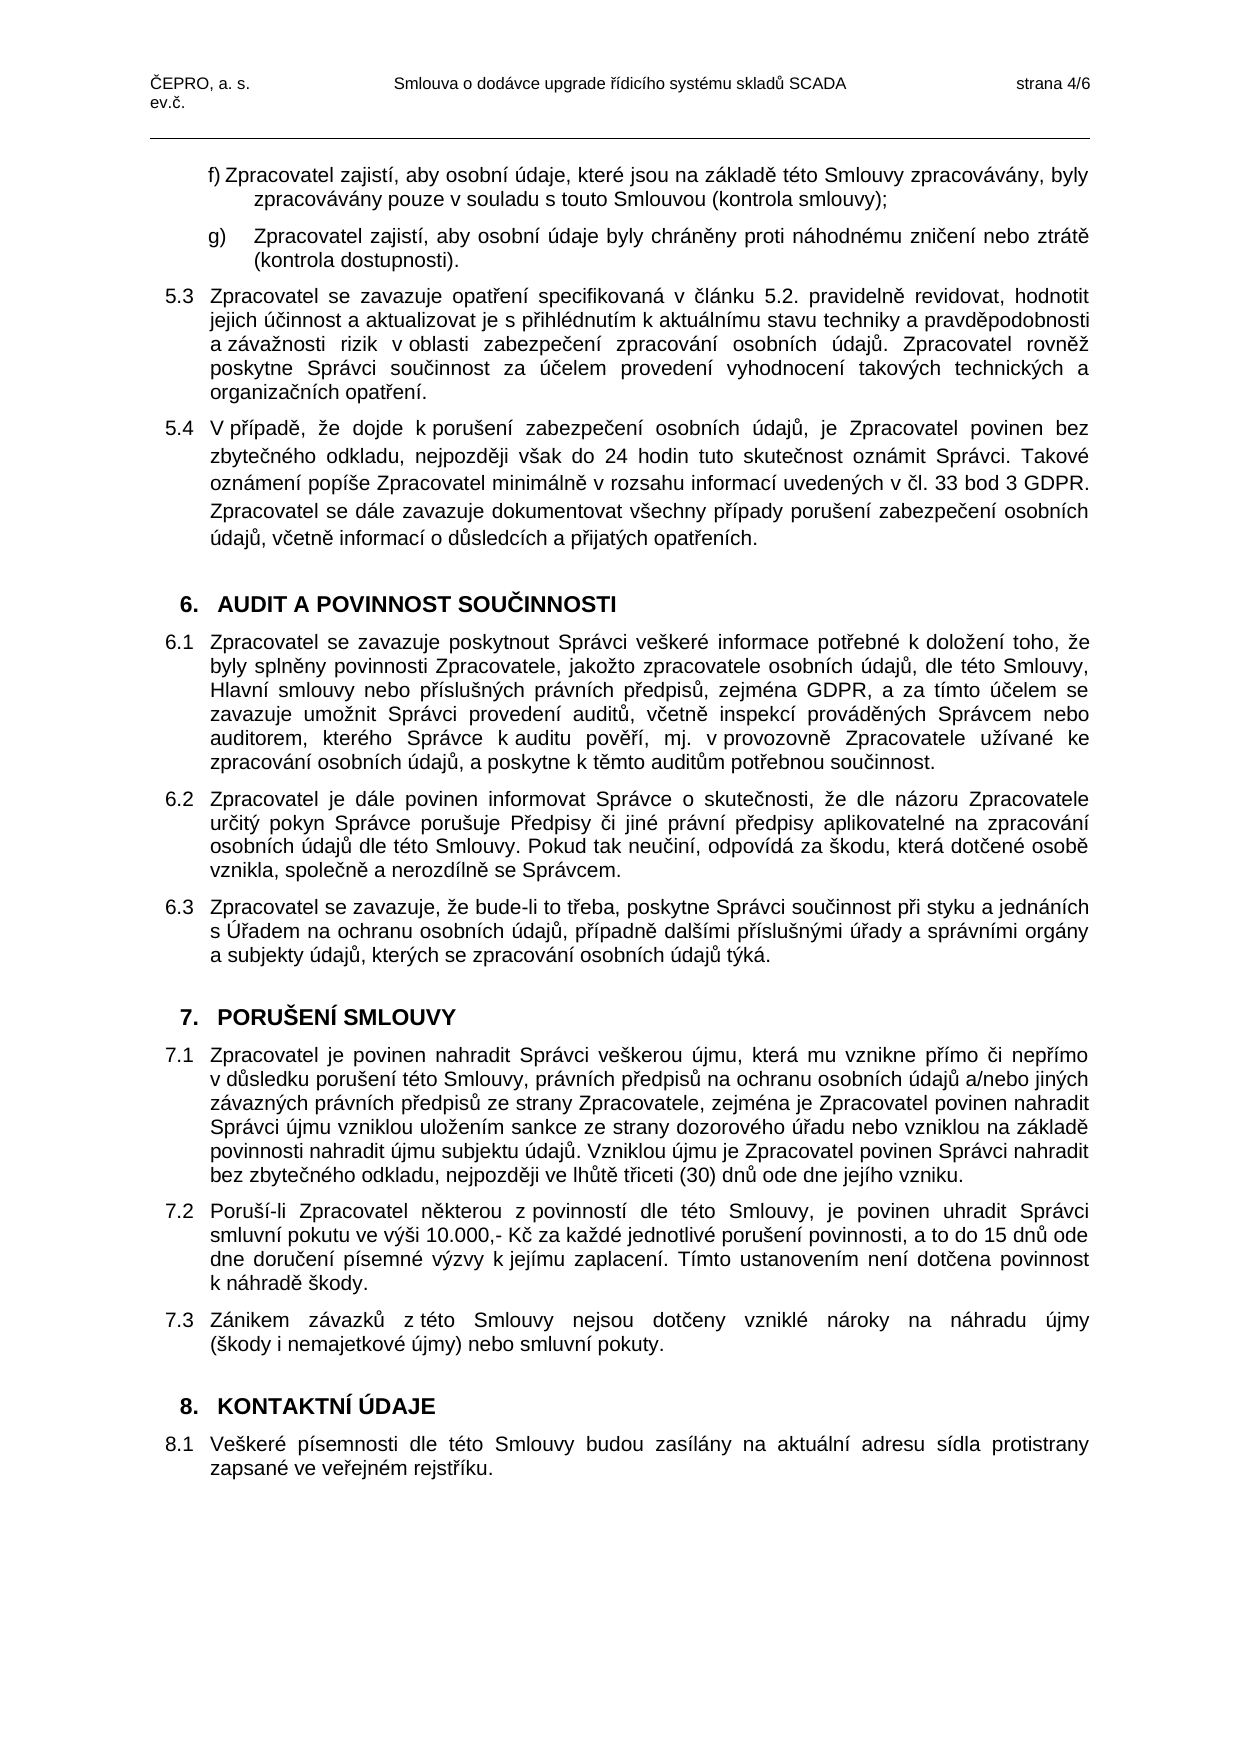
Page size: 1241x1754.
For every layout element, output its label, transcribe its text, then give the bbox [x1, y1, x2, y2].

list Zpracovatel zajistí, aby osobní údaje byly chráněny proti náhodnému zničení nebo ztrátě (kontrola dostupnosti). [208, 223, 1090, 271]
list Zpracovatel zajistí, aby osobní údaje, které jsou na základě této Smlouvy zpracovávány, byly zpracovávány pouze v souladu s touto Smlouvou (kontrola smlouvy); [208, 163, 1090, 211]
subtitle Kontaktní Údaje [179, 1393, 1090, 1419]
list Zpracovatel je povinen nahradit Správci veškerou újmu, která mu vznikne přímo či nepřímo v důsledku porušení této Smlouvy, právních předpisů na ochranu osobních údajů a/nebo jiných závazných právních předpisů ze strany Zpracovatele, zejména je Zpracovatel povinen nahradit Správci újmu vzniklou uložením sankce ze strany dozorového úřadu nebo vzniklou na základě povinnosti nahradit újmu subjektu údajů. Vzniklou újmu je Zpracovatel povinen Správci nahradit bez zbytečného odkladu, nejpozději ve lhůtě třiceti (30) dnů ode dne jejího vzniku. [165, 1043, 1090, 1187]
list Zánikem závazků z této Smlouvy nejsou dotčeny vzniklé nároky na náhradu újmy (škody i nemajetkové újmy) nebo smluvní pokuty. [165, 1307, 1090, 1355]
list V případě, že dojde k porušení zabezpečení osobních údajů, je Zpracovatel povinen bez zbytečného odkladu, nejpozději však do 24 hodin tuto skutečnost oznámit Správci. Takové oznámení popíše Zpracovatel minimálně v rozsahu informací uvedených v čl. 33 bod 3 GDPR. Zpracovatel se dále zavazuje dokumentovat všechny případy porušení zabezpečení osobních údajů, včetně informací o důsledcích a přijatých opatřeních. [165, 416, 1090, 550]
list Zpracovatel je dále povinen informovat Správce o skutečnosti, že dle názoru Zpracovatele určitý pokyn Správce porušuje Předpisy či jiné právní předpisy aplikovatelné na zpracování osobních údajů dle této Smlouvy. Pokud tak neučiní, odpovídá za škodu, která dotčené osobě vznikla, společně a nerozdílně se Správcem. [165, 786, 1090, 882]
list Zpracovatel se zavazuje opatření specifikovaná v článku 5.2. pravidelně revidovat, hodnotit jejich účinnost a aktualizovat je s přihlédnutím k aktuálnímu stavu techniky a pravděpodobnosti a závažnosti rizik v oblasti zabezpečení zpracování osobních údajů. Zpracovatel rovněž poskytne Správci součinnost za účelem provedení vyhodnocení takových technických a organizačních opatření. [165, 284, 1090, 404]
list Veškeré písemnosti dle této Smlouvy budou zasílány na aktuální adresu sídla protistrany zapsané ve veřejném rejstříku. [165, 1432, 1090, 1480]
list Poruší-li Zpracovatel některou z povinností dle této Smlouvy, je povinen uhradit Správci smluvní pokutu ve výši 10.000,- Kč za každé jednotlivé porušení povinnosti, a to do 15 dnů ode dne doručení písemné výzvy k jejímu zaplacení. Tímto ustanovením není dotčena povinnost k náhradě škody. [165, 1199, 1090, 1295]
list Zpracovatel se zavazuje, že bude-li to třeba, poskytne Správci součinnost při styku a jednáních s Úřadem na ochranu osobních údajů, případně dalšími příslušnými úřady a správními orgány a subjekty údajů, kterých se zpracování osobních údajů týká. [165, 895, 1090, 967]
subtitle porušení smlouvy [179, 1004, 1090, 1030]
subtitle Audit a povinnost součinnosti [179, 591, 1090, 618]
list Zpracovatel se zavazuje poskytnout Správci veškeré informace potřebné k doložení toho, že byly splněny povinnosti Zpracovatele, jakožto zpracovatele osobních údajů, dle této Smlouvy, Hlavní smlouvy nebo příslušných právních předpisů, zejména GDPR, a za tímto účelem se zavazuje umožnit Správci provedení auditů, včetně inspekcí prováděných Správcem nebo auditorem, kterého Správce k auditu pověří, mj. v provozovně Zpracovatele užívané ke zpracování osobních údajů, a poskytne k těmto auditům potřebnou součinnost. [165, 630, 1090, 774]
